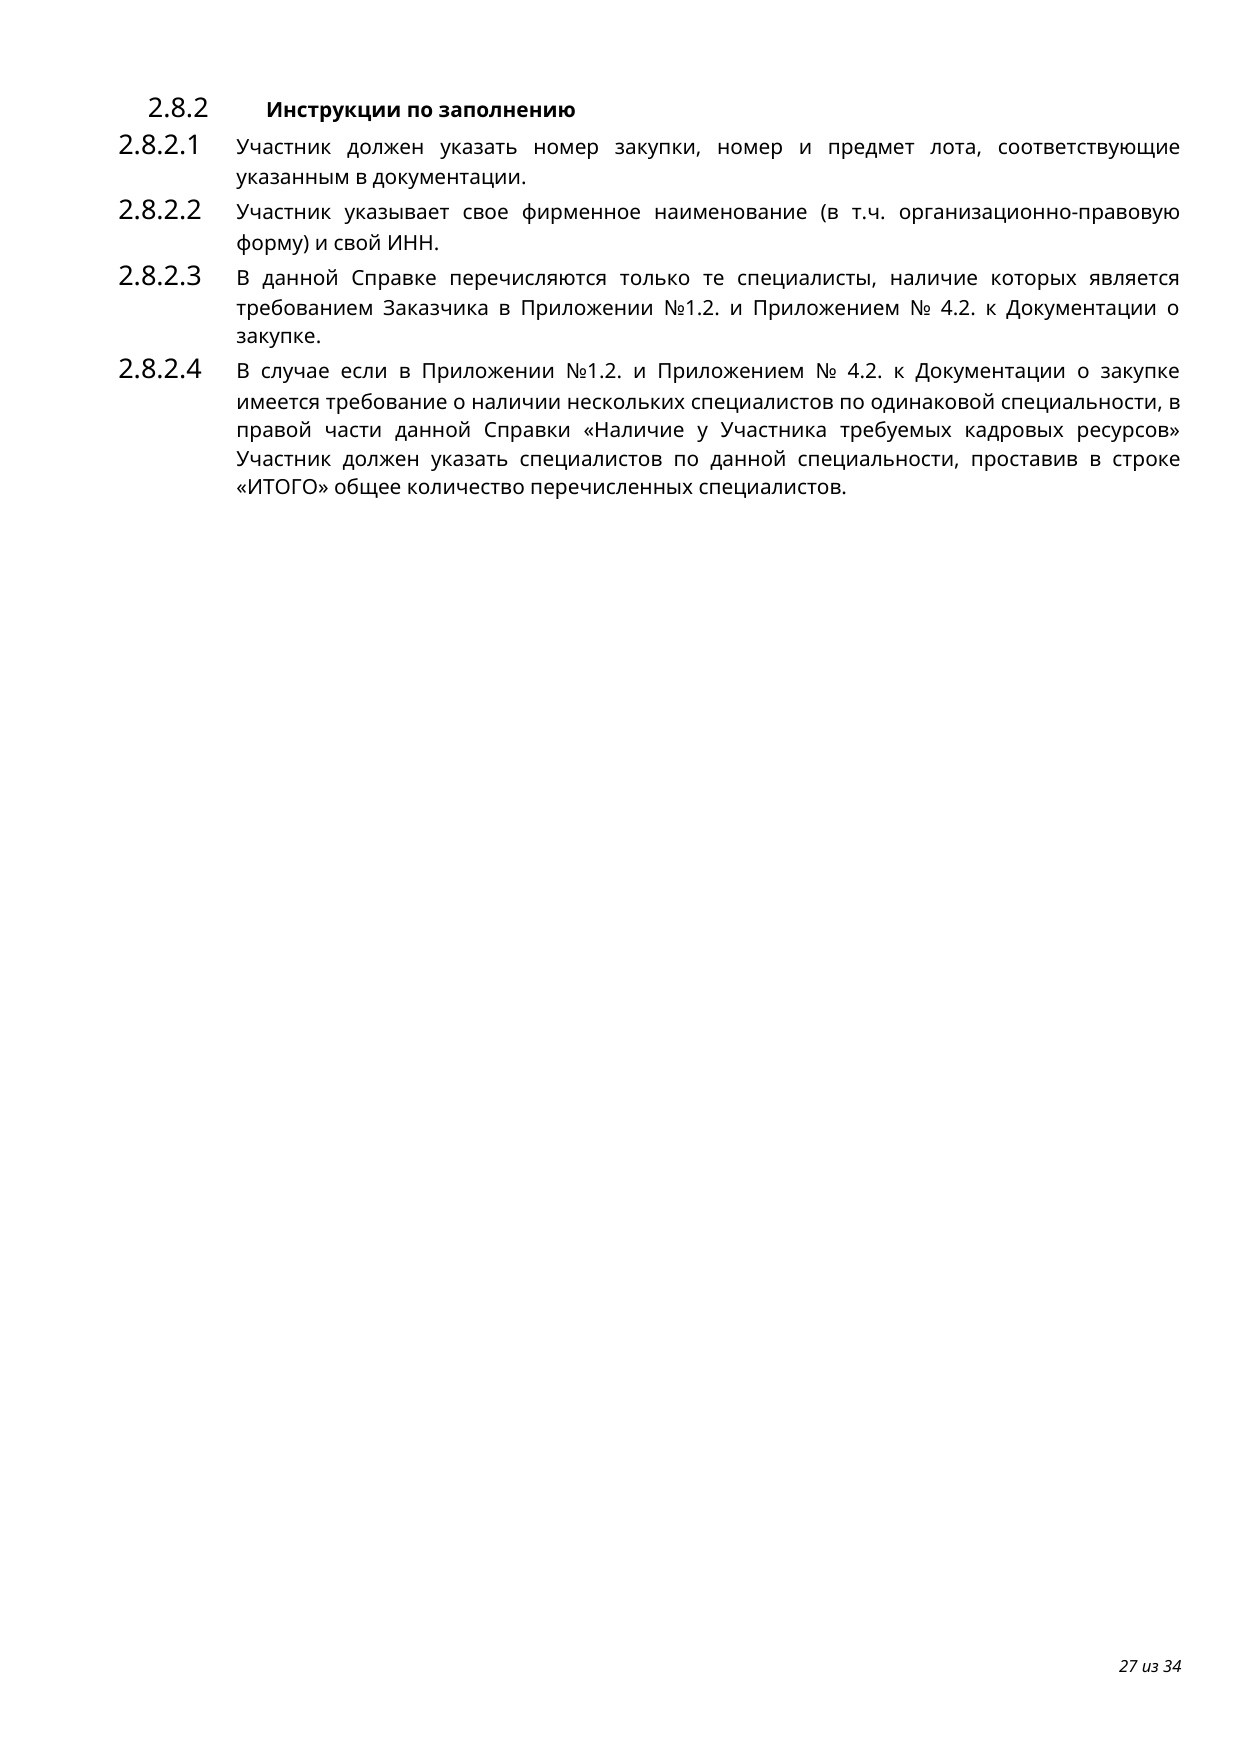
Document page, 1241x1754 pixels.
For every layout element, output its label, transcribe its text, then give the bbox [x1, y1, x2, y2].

text В случае если в Приложении №1.2. и Приложением № 4.2. к Документации о закупке имеется требование о наличии нескольких специалистов по одинаковой специальности, в правой части данной Справки «Наличие у Участника требуемых кадровых ресурсов» Участник должен указать специалистов по данной специальности, проставив в строке «ИТОГО» общее количество перечисленных специалистов. [118, 350, 1181, 501]
text Инструкции по заполнению [148, 89, 1181, 126]
text Участник должен указать номер закупки, номер и предмет лота, соответствующие указанным в документации. [118, 126, 1181, 191]
text Участник указывает свое фирменное наименование (в т.ч. организационно-правовую форму) и свой ИНН. [118, 191, 1181, 256]
text В данной Справке перечисляются только те специалисты, наличие которых является требованием Заказчика в Приложении №1.2. и Приложением № 4.2. к Документации о закупке. [118, 256, 1181, 350]
